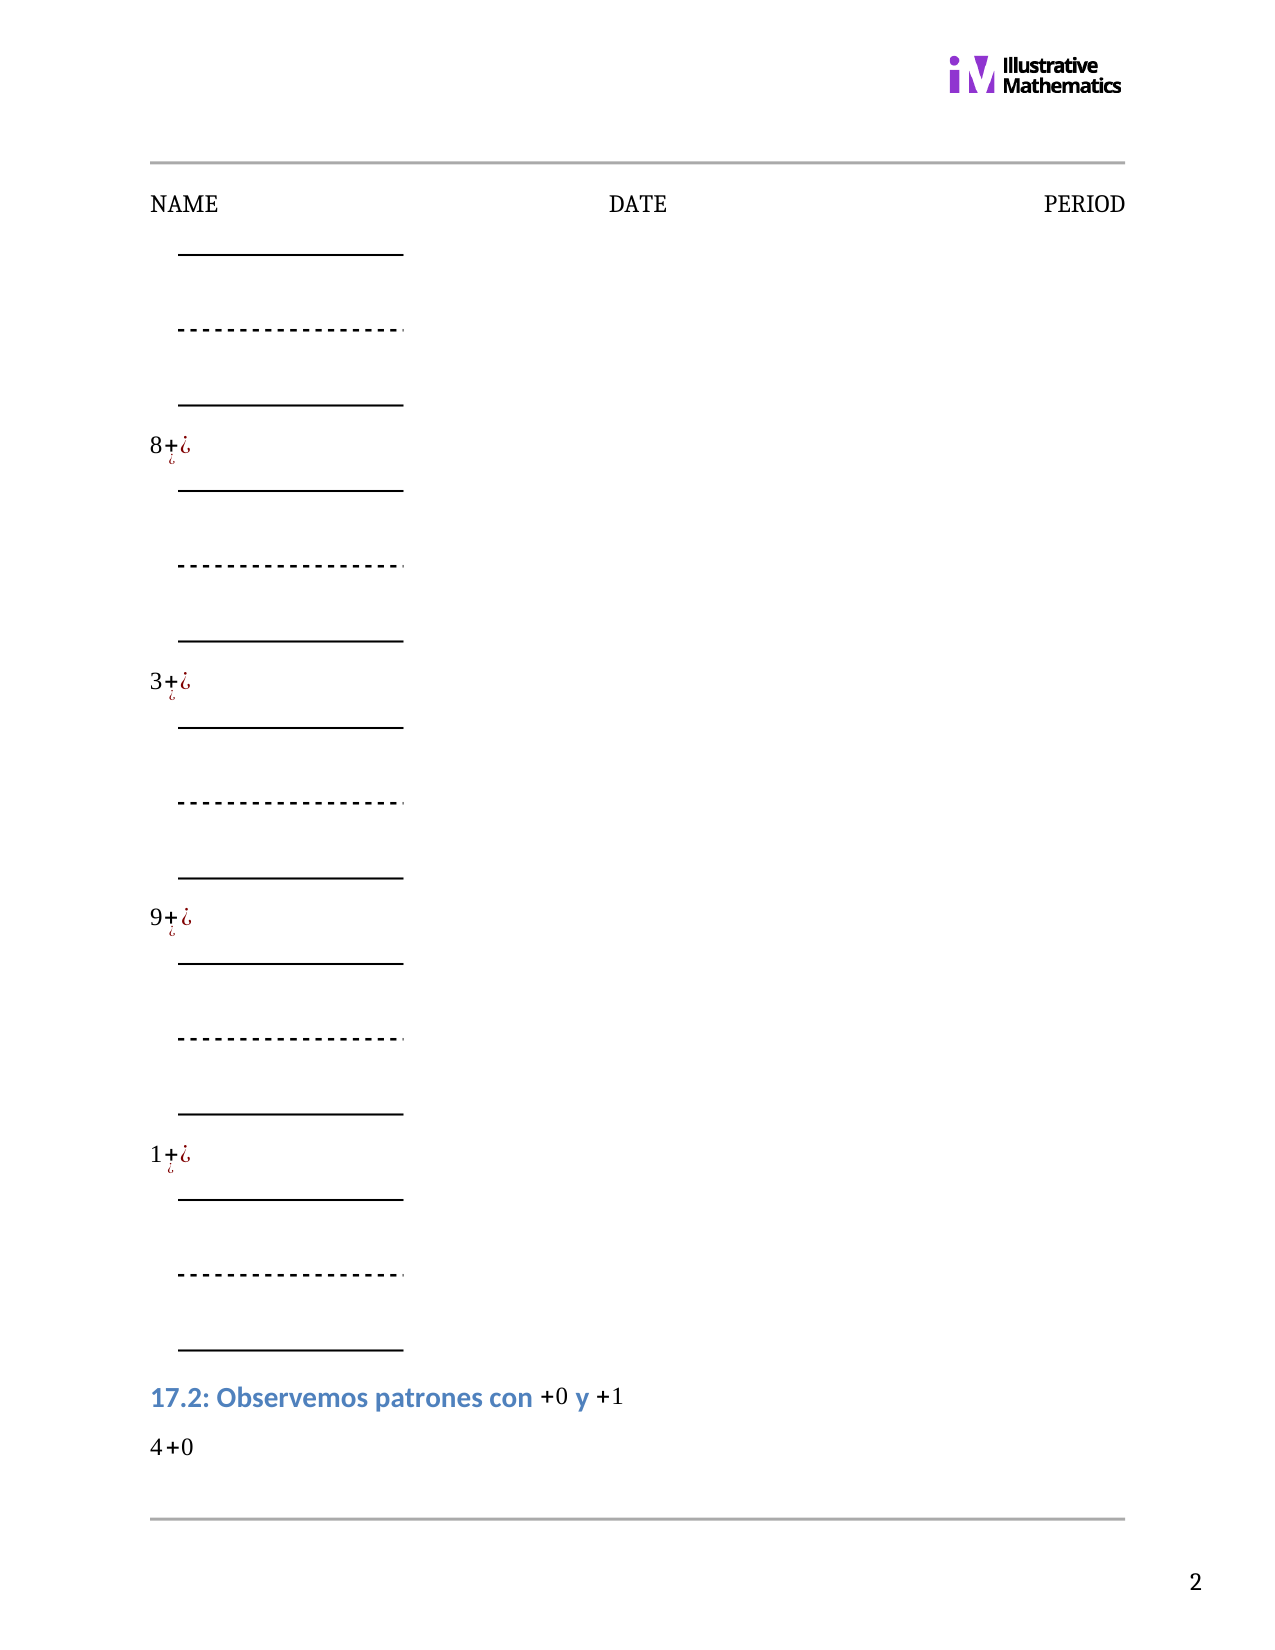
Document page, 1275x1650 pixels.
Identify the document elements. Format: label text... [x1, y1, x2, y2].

picture [168, 720, 413, 886]
picture [168, 956, 413, 1122]
picture [168, 1192, 413, 1358]
picture [168, 247, 413, 413]
subtitle 17.2: Observemos patrones con y [150, 1379, 1125, 1414]
picture [168, 483, 413, 649]
picture [949, 55, 1121, 93]
